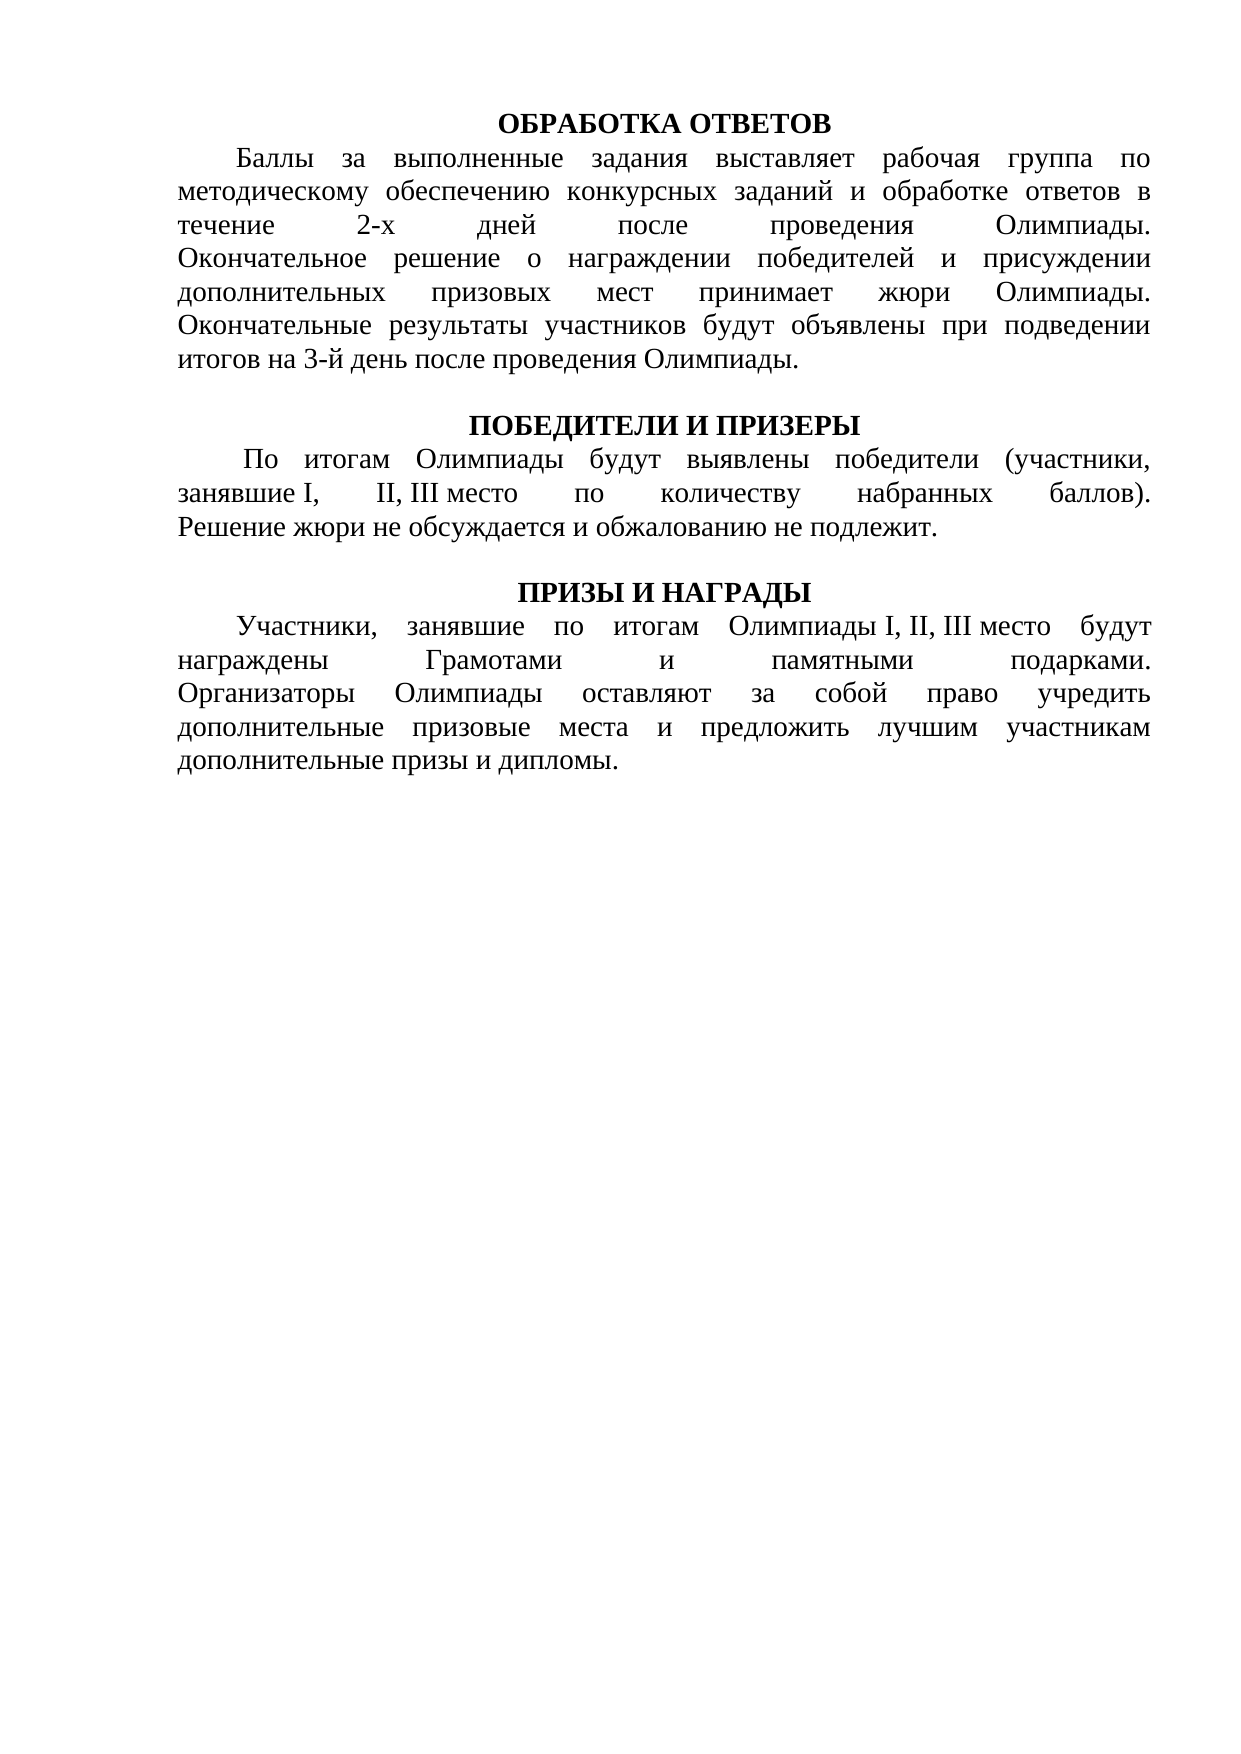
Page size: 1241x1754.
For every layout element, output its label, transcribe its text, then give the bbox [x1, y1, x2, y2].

text По итогам Олимпиады будут выявлены победители (участники, занявшие I, II, III место по количеству набранных баллов). Решение жюри не обсуждается и обжалованию не подлежит. [177, 442, 1152, 542]
text ПОБЕДИТЕЛИ И ПРИЗЕРЫ [177, 374, 1152, 442]
text ОБРАБОТКА ОТВЕТОВ [177, 74, 1152, 140]
text Участники, занявшие по итогам Олимпиады I, II, III место будут награждены Грамотами и памятными подарками. Организаторы Олимпиады оставляют за собой право учредить дополнительные призовые места и предложить лучшим участникам дополнительные призы и дипломы. [177, 608, 1152, 776]
text ПРИЗЫ И НАГРАДЫ [177, 542, 1152, 608]
text Баллы за выполненные задания выставляет рабочая группа по методическому обеспечению конкурсных заданий и обработке ответов в течение 2-х дней после проведения Олимпиады. Окончательное решение о награждении победителей и присуждении дополнительных призовых мест принимает жюри Олимпиады. Окончательные результаты участников будут объявлены при подведении итогов на 3-й день после проведения Олимпиады. [177, 140, 1152, 374]
